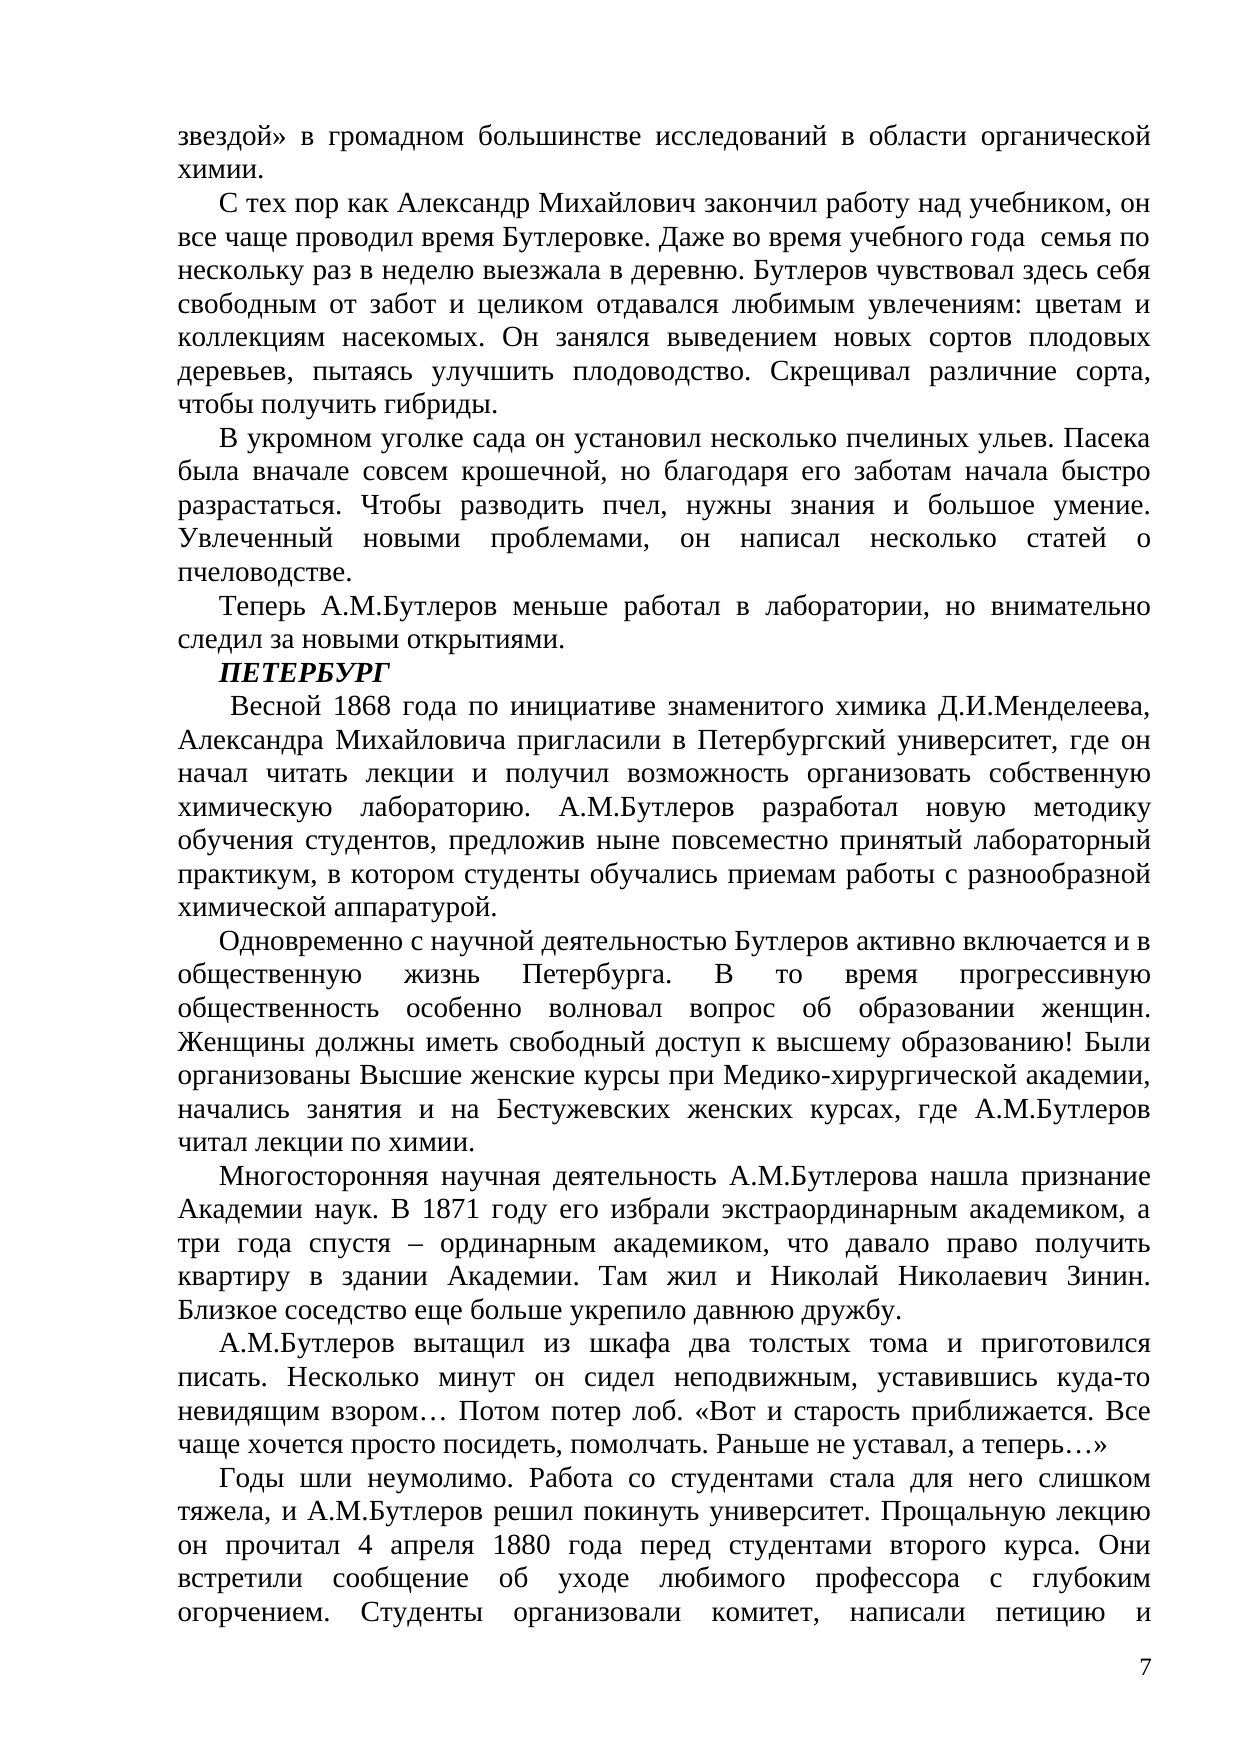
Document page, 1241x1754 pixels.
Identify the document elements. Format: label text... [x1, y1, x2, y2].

text А.М.Бутлеров вытащил из шкафа два толстых тома и приготовился писать. Несколько минут он сидел неподвижным, уставившись куда-то невидящим взором… Потом потер лоб. «Вот и старость приближается. Все чаще хочется просто посидеть, помолчать. Раньше не уставал, а теперь…» [177, 1326, 1152, 1460]
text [177, 1460, 1152, 1627]
text С тех пор как Александр Михайлович закончил работу над учебником, он все чаще проводил время Бутлеровке. Даже во время учебного года семья по нескольку раз в неделю выезжала в деревню. Бутлеров чувствовал здесь себя свободным от забот и целиком отдавался любимым увлечениям: цветам и коллекциям насекомых. Он занялся выведением новых сортов плодовых деревьев, пытаясь улучшить плодоводство. Скрещивал различние сорта, чтобы получить гибриды. [177, 185, 1152, 420]
text В укромном уголке сада он установил несколько пчелиных ульев. Пасека была вначале совсем крошечной, но благодаря его заботам начала быстро разрастаться. Чтобы разводить пчел, нужны знания и большое умение. Увлеченный новыми проблемами, он написал несколько статей о пчеловодстве. [177, 420, 1152, 588]
text Одновременно с научной деятельностью Бутлеров активно включается и в общественную жизнь Петербурга. В то время прогрессивную общественность особенно волновал вопрос об образовании женщин. Женщины должны иметь свободный доступ к высшему образованию! Были организованы Высшие женские курсы при Медико-хирургической академии, начались занятия и на Бестужевских женских курсах, где А.М.Бутлеров читал лекции по химии. [177, 923, 1152, 1158]
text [177, 118, 1152, 185]
text ПЕТЕРБУРГ [177, 655, 1152, 688]
text Весной 1868 года по инициативе знаменитого химика Д.И.Менделеева, Александра Михайловича пригласили в Петербургский университет, где он начал читать лекции и получил возможность организовать собственную химическую лабораторию. А.М.Бутлеров разработал новую методику обучения студентов, предложив ныне повсеместно принятый лабораторный практикум, в котором студенты обучались приемам работы с разнообразной химической аппаратурой. [177, 688, 1152, 923]
text Теперь А.М.Бутлеров меньше работал в лаборатории, но внимательно следил за новыми открытиями. [177, 588, 1152, 655]
text Многосторонняя научная деятельность А.М.Бутлерова нашла признание Академии наук. В 1871 году его избрали экстраординарным академиком, а три года спустя – ординарным академиком, что давало право получить квартиру в здании Академии. Там жил и Николай Николаевич Зинин. Близкое соседство еще больше укрепило давнюю дружбу. [177, 1158, 1152, 1326]
